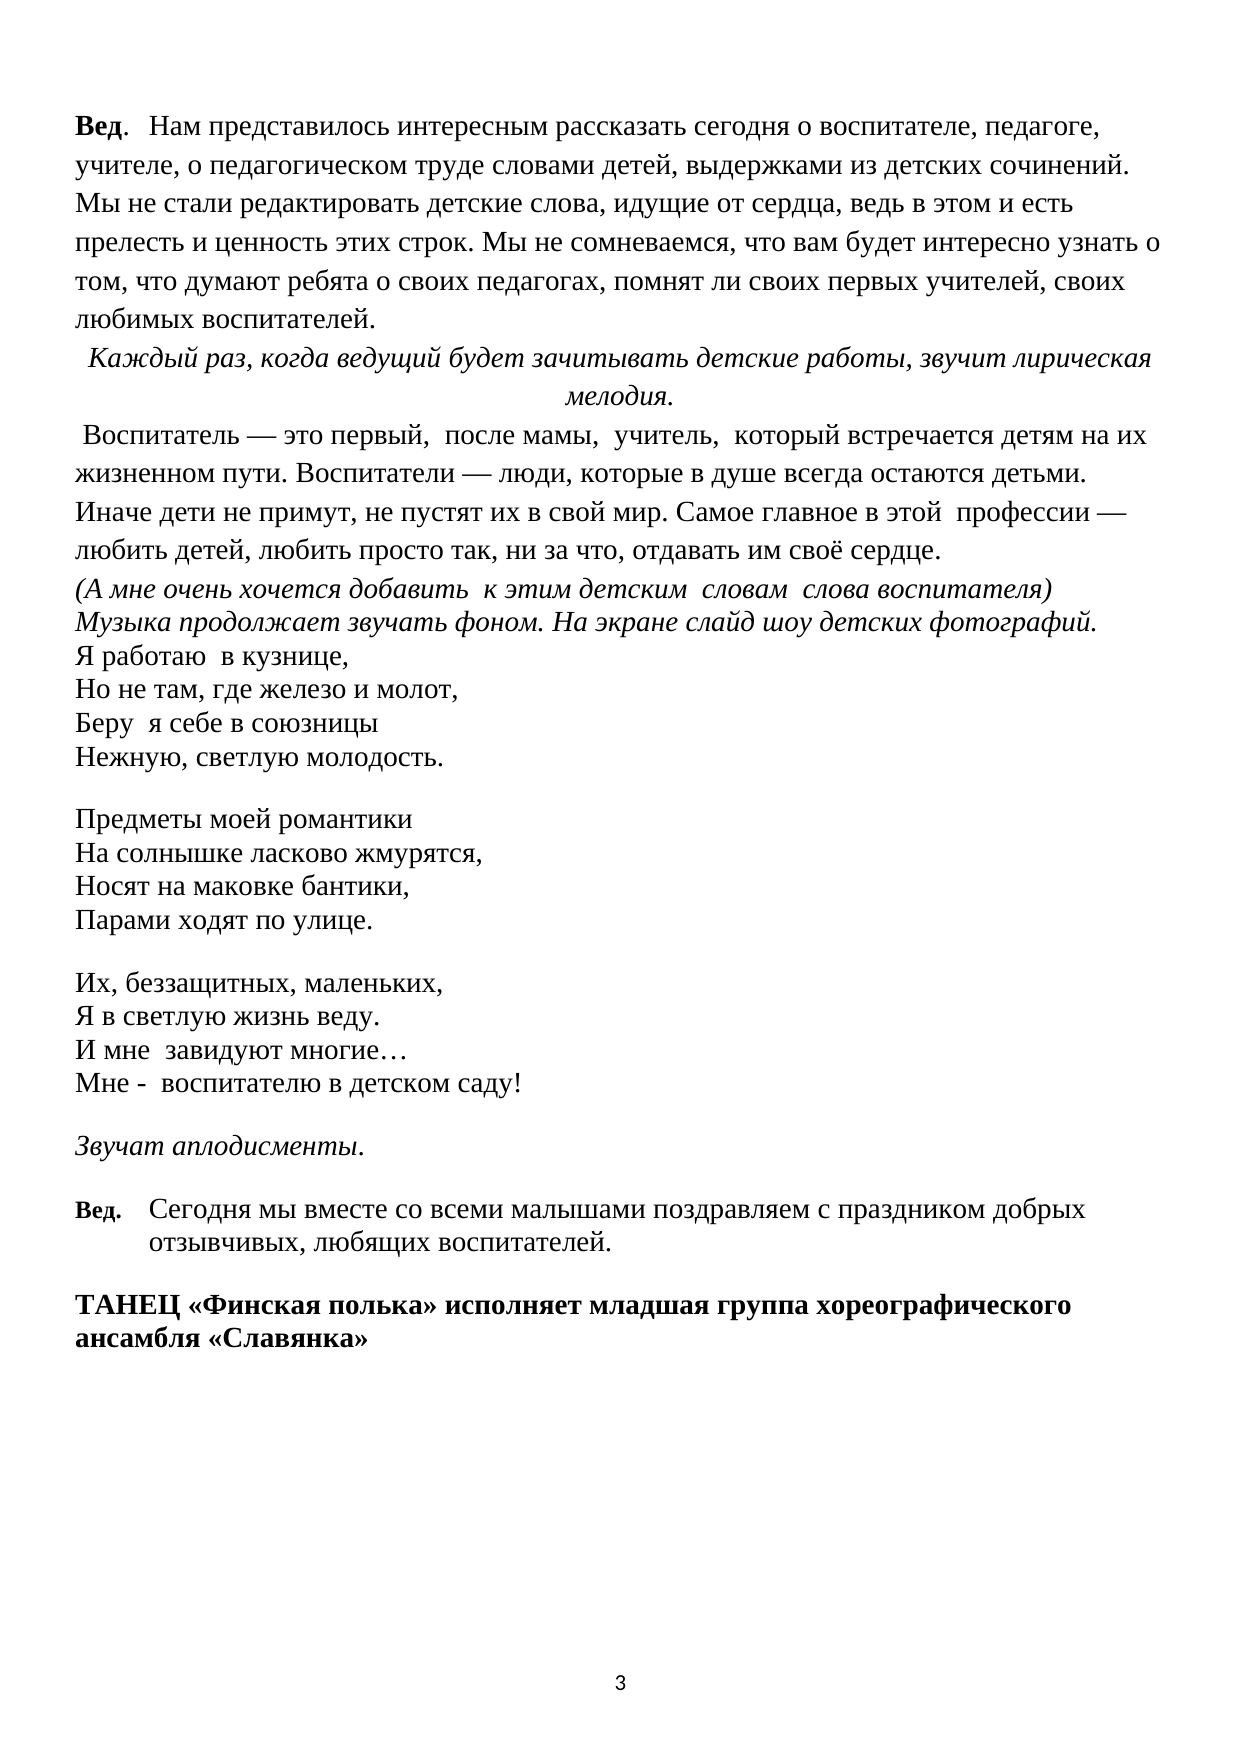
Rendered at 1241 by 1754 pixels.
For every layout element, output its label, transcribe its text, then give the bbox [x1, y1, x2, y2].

text Музыка продолжает звучать фоном. На экране слайд шоу детских фотографий. [75, 604, 1165, 638]
text Я работаю в кузнице, Но не там, где железо и молот, Беру я себе в союзницы Нежную, светлую молодость. [75, 638, 1165, 772]
text Вед. Сегодня мы вместе со всеми малышами поздравляем с праздником добрых отзывчивых, любящих воспитателей. [75, 1191, 1165, 1258]
text (А мне очень хочется добавить к этим детским словам слова воспитателя) [75, 571, 1165, 604]
text Звучат аплодисменты. [75, 1128, 1165, 1162]
text Вед. Нам представилось интересным рассказать сегодня о воспитателе, педагоге, учителе, о педагогическом труде словами детей, выдержками из детских сочинений. Мы не стали редактировать детские слова, идущие от сердца, ведь в этом и есть прелесть и ценность этих строк. Мы не сомневаемся, что вам будет интересно узнать о том, что думают ребята о своих педагогах, помнят ли своих первых учителей, своих любимых воспитателей. [75, 108, 1165, 335]
text Каждый раз, когда ведущий будет зачитывать детские работы, звучит лирическая мелодия. [75, 340, 1165, 412]
text Их, беззащитных, маленьких, Я в светлую жизнь веду. И мне завидуют многие… Мне - воспитателю в детском саду! [75, 965, 1165, 1099]
text Предметы моей романтики На солнышке ласково жмурятся, Носят на маковке бантики, Парами ходят по улице. [75, 801, 1165, 936]
text Воспитатель — это первый, после мамы, учитель, который встречается детям на их жизненном пути. Воспитатели — люди, которые в душе всегда остаются детьми. Иначе дети не примут, не пустят их в свой мир. Самое главное в этой профессии — любить детей, любить просто так, ни за что, отдавать им своё сердце. [75, 417, 1165, 566]
text ТАНЕЦ «Финская полька» исполняет младшая группа хореографического ансамбля «Славянка» [75, 1287, 1165, 1354]
